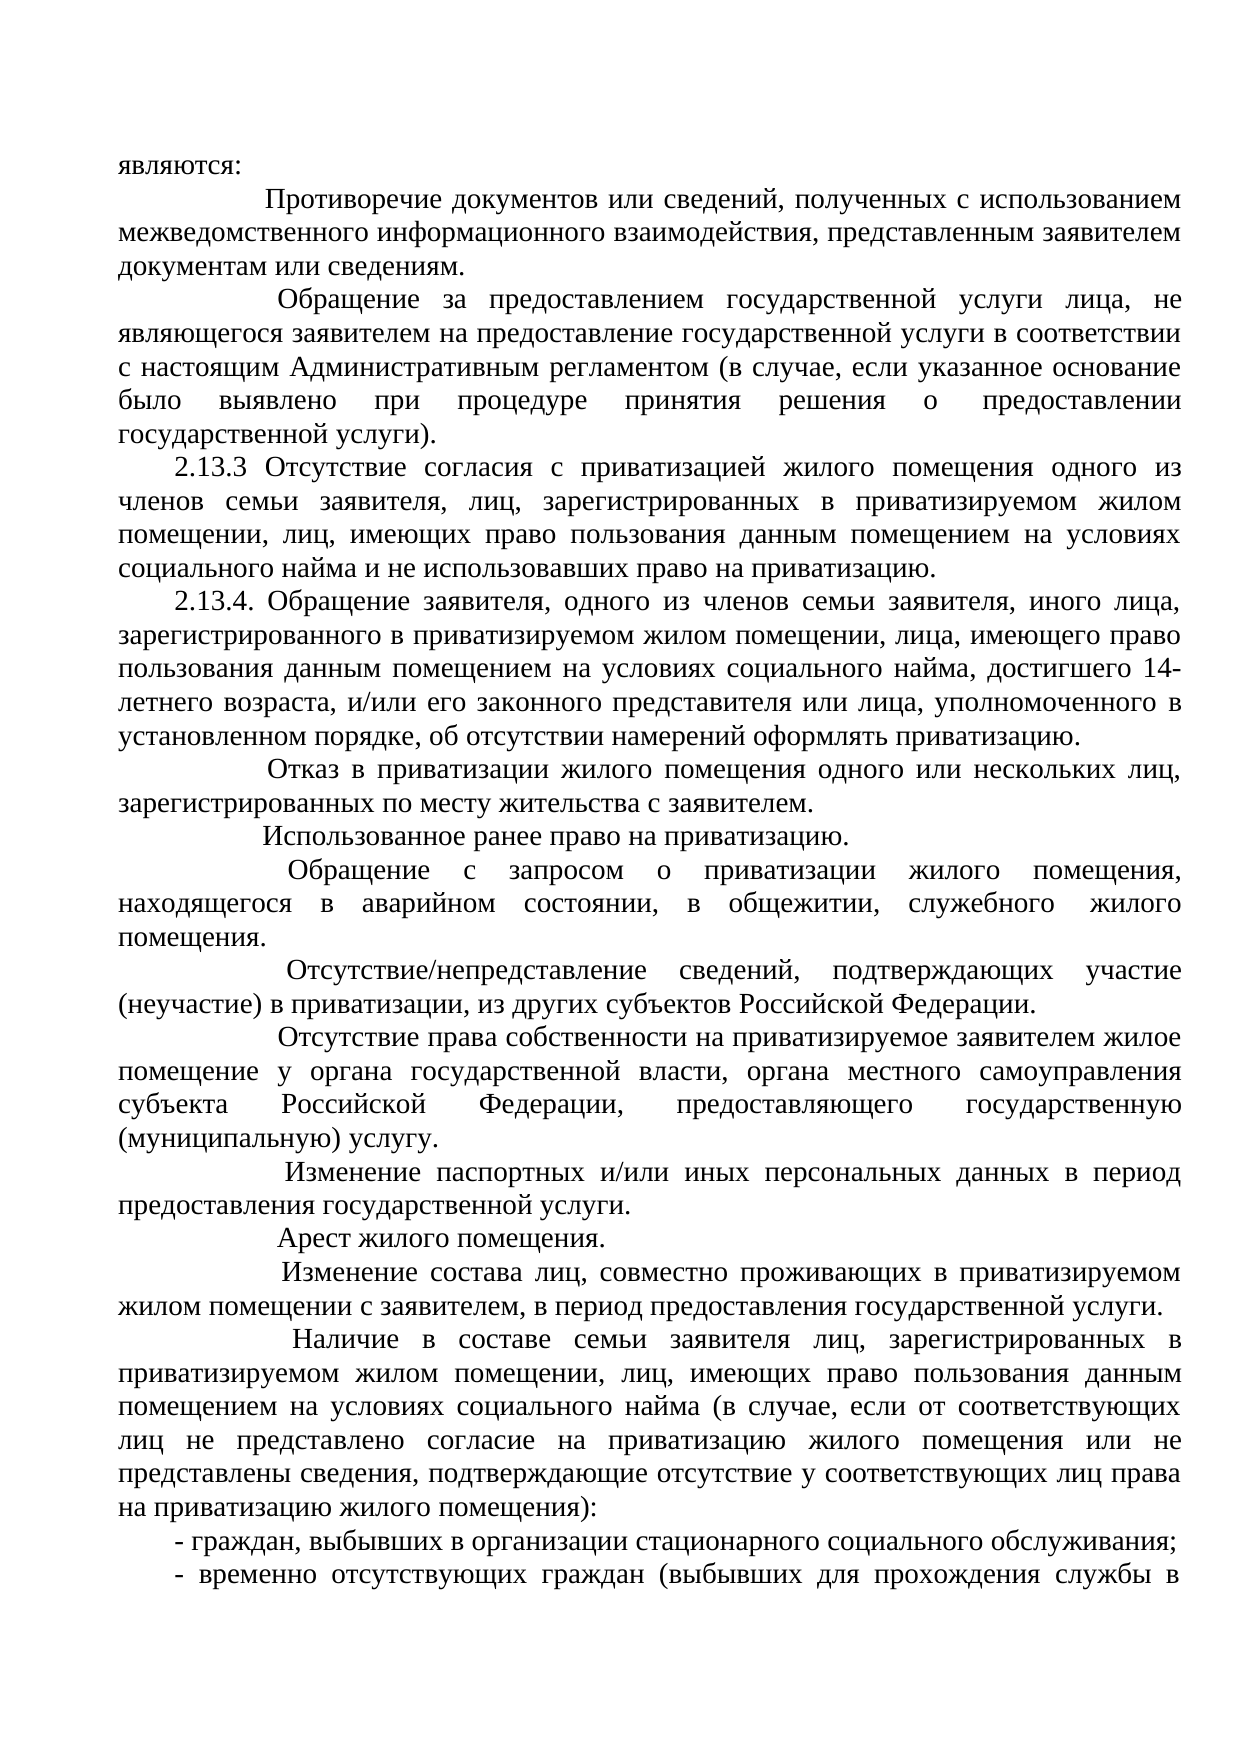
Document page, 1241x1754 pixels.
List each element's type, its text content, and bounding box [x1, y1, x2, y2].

text 2.13.4. Обращение заявителя, одного из членов семьи заявителя, иного лица, зарегистрированного в приватизируемом жилом помещении, лица, имеющего право пользования данным помещением на условиях социального найма, достигшего 14-летнего возраста, и/или его законного представителя или лица, уполномоченного в установленном порядке, об отсутствии намерений оформлять приватизацию. [118, 583, 1182, 751]
list Изменение паспортных и/или иных персональных данных в период предоставления государственной услуги. [118, 1154, 1182, 1221]
list временно отсутствующих граждан (выбывших для прохождения службы в [174, 1556, 1194, 1590]
list Изменение состава лиц, совместно проживающих в приватизируемом жилом помещении с заявителем, в период предоставления государственной услуги. [118, 1254, 1182, 1321]
text являются: [118, 147, 1194, 181]
text 2.13.3 Отсутствие согласия с приватизацией жилого помещения одного из членов семьи заявителя, лиц, зарегистрированных в приватизируемом жилом помещении, лиц, имеющих право пользования данным помещением на условиях социального найма и не использовавших право на приватизацию. [118, 449, 1182, 583]
list Отсутствие права собственности на приватизируемое заявителем жилое помещение у органа государственной власти, органа местного самоуправления субъекта Российской Федерации, предоставляющего государственную (муниципальную) услугу. [118, 1019, 1182, 1154]
list Использованное ранее право на приватизацию. [174, 818, 1194, 852]
list Обращение с запросом о приватизации жилого помещения, находящегося в аварийном состоянии, в общежитии, служебного жилого помещения. [118, 852, 1182, 952]
list Отсутствие/непредставление сведений, подтверждающих участие (неучастие) в приватизации, из других субъектов Российской Федерации. [118, 952, 1182, 1019]
list Обращение за предоставлением государственной услуги лица, не являющегося заявителем на предоставление государственной услуги в соответствии с настоящим Административным регламентом (в случае, если указанное основание было выявлено при процедуре принятия решения о предоставлении государственной услуги). [118, 282, 1182, 449]
list граждан, выбывших в организации стационарного социального обслуживания; [174, 1523, 1194, 1556]
list Наличие в составе семьи заявителя лиц, зарегистрированных в приватизируемом жилом помещении, лиц, имеющих право пользования данным помещением на условиях социального найма (в случае, если от соответствующих лиц не представлено согласие на приватизацию жилого помещения или не представлены сведения, подтверждающие отсутствие у соответствующих лиц права на приватизацию жилого помещения): [118, 1321, 1182, 1523]
list Противоречие документов или сведений, полученных с использованием межведомственного информационного взаимодействия, представленным заявителем документам или сведениям. [118, 181, 1182, 282]
list Отказ в приватизации жилого помещения одного или нескольких лиц, зарегистрированных по месту жительства с заявителем. [118, 751, 1182, 818]
list Арест жилого помещения. [174, 1221, 1194, 1254]
